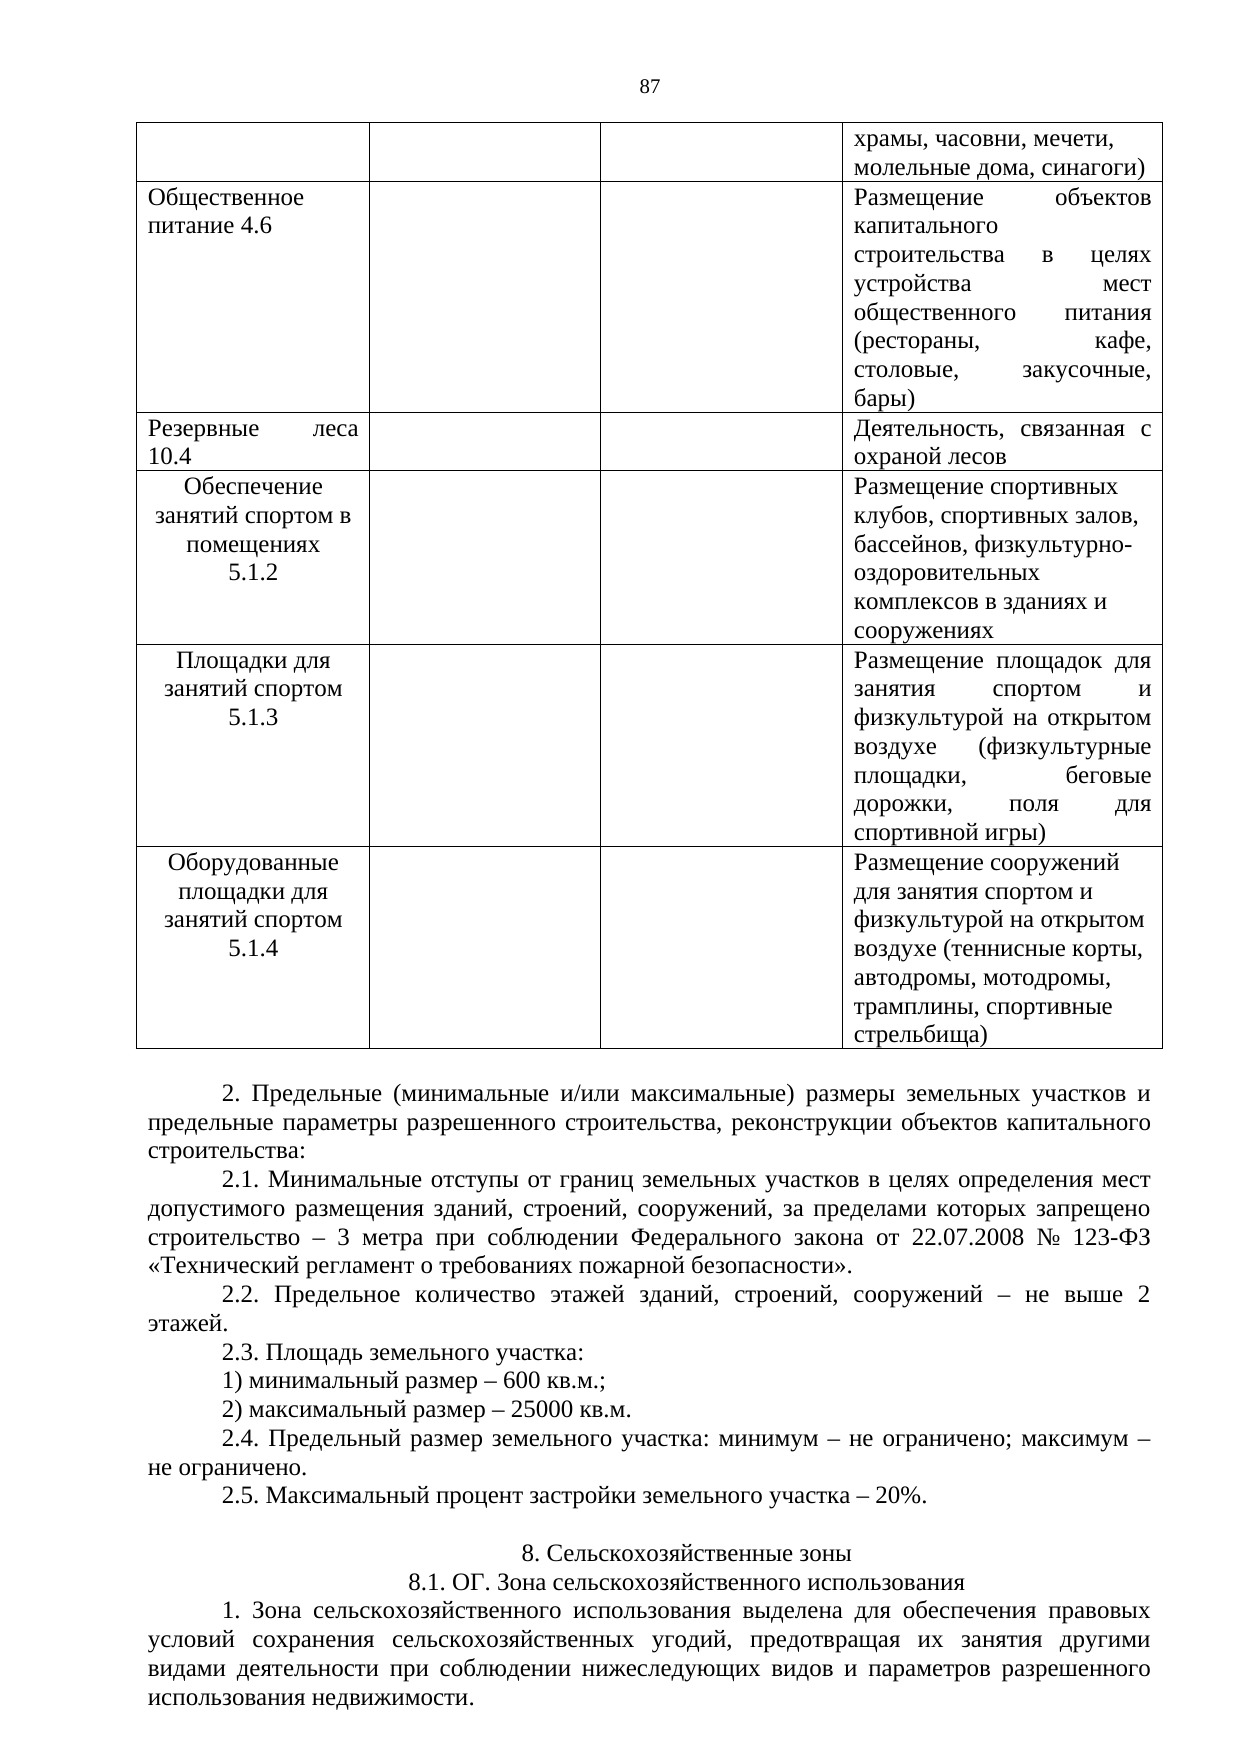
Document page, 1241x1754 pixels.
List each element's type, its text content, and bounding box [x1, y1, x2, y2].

text 2.2. Предельное количество этажей зданий, строений, сооружений – не выше 2 этажей. [148, 1279, 1152, 1337]
text 1) минимальный размер – 600 кв.м.; [148, 1366, 1152, 1394]
table_cell [601, 645, 842, 846]
table_cell [370, 182, 600, 412]
table_cell [370, 847, 600, 1048]
text 2.5. Максимальный процент застройки земельного участка – 20%. [148, 1481, 1152, 1509]
table_cell Резервные леса 10.4 [137, 413, 369, 470]
table_cell [601, 471, 842, 644]
table_cell Деятельность, связанная с охраной лесов [843, 413, 1162, 470]
table_cell [601, 182, 842, 412]
text 2.3. Площадь земельного участка: [148, 1337, 1152, 1366]
table_cell [370, 123, 600, 181]
table_cell Размещение объектов капитального строительства в целях устройства мест общественного питания (рестораны, кафе, столовые, закусочные, бары) [843, 182, 1162, 412]
text 2. Предельные (минимальные и/или максимальные) размеры земельных участков и предельные параметры разрешенного строительства, реконструкции объектов капитального строительства: [148, 1078, 1152, 1164]
table_cell [601, 847, 842, 1048]
table_cell Размещение спортивных клубов, спортивных залов, бассейнов, физкультурно-оздоровительных комплексов в зданиях и сооружениях [843, 471, 1162, 644]
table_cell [843, 123, 1162, 181]
table_cell Общественное питание 4.6 [137, 182, 369, 412]
text 2.4. Предельный размер земельного участка: минимум – не ограничено; максимум – не ограничено. [148, 1423, 1152, 1481]
text 1. Зона сельскохозяйственного использования выделена для обеспечения правовых условий сохранения сельскохозяйственных угодий, предотвращая их занятия другими видами деятельности при соблюдении нижеследующих видов и параметров разрешенного использования недвижимости. [148, 1596, 1152, 1711]
table_cell [370, 471, 600, 644]
table_cell Обеспечение занятий спортом в помещениях 5.1.2 [137, 471, 369, 644]
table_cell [137, 123, 369, 181]
text 8.1. ОГ. Зона сельскохозяйственного использования [148, 1567, 1152, 1596]
table_cell Размещение сооружений для занятия спортом и физкультурой на открытом воздухе (теннисные корты, автодромы, мотодромы, трамплины, спортивные стрельбища) [843, 847, 1162, 1048]
text 8. Сельскохозяйственные зоны [148, 1538, 1152, 1567]
table_cell [370, 645, 600, 846]
text 2) максимальный размер – 25000 кв.м. [148, 1394, 1152, 1423]
table_cell Оборудованные площадки для занятий спортом 5.1.4 [137, 847, 369, 1048]
table_cell [370, 413, 600, 470]
table_cell Размещение площадок для занятия спортом и физкультурой на открытом воздухе (физкультурные площадки, беговые дорожки, поля для спортивной игры) [843, 645, 1162, 846]
table_cell [601, 413, 842, 470]
table_cell [601, 123, 842, 181]
text 2.1. Минимальные отступы от границ земельных участков в целях определения мест допустимого размещения зданий, строений, сооружений, за пределами которых запрещено строительство – 3 метра при соблюдении Федерального закона от 22.07.2008 № 123-ФЗ «Технический регламент о требованиях пожарной безопасности». [148, 1164, 1152, 1279]
table_cell Площадки для занятий спортом 5.1.3 [137, 645, 369, 846]
